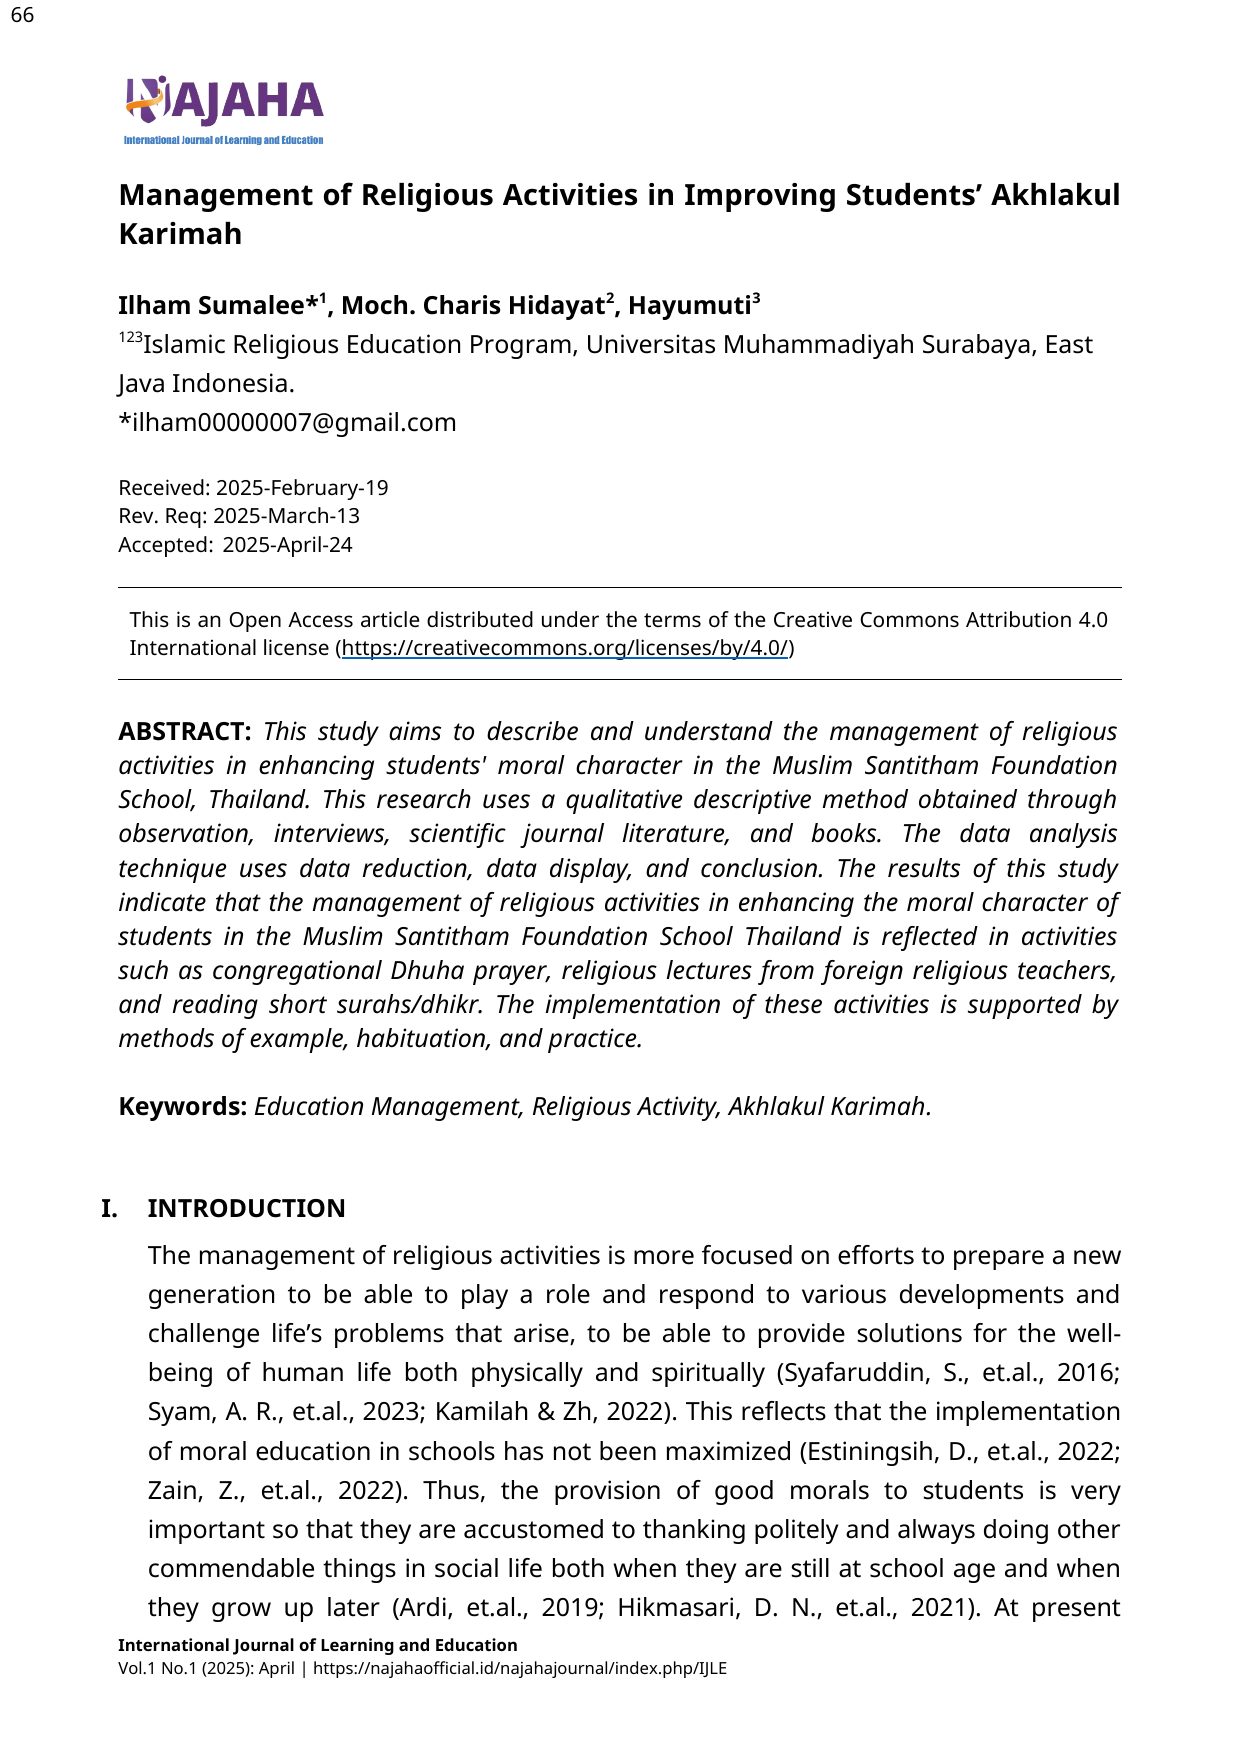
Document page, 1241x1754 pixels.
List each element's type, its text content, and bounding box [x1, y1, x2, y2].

text Received: 2025-February-19 [118, 473, 1045, 501]
text ABSTRACT: This study aims to describe and understand the management of religious activities in enhancing students' moral character in the Muslim Santitham Foundation School, Thailand. This research uses a qualitative descriptive method obtained through observation, interviews, scientific journal literature, and books. The data analysis technique uses data reduction, data display, and conclusion. The results of this study indicate that the management of religious activities in enhancing the moral character of students in the Muslim Santitham Foundation School Thailand is reflected in activities such as congregational Dhuha prayer, religious lectures from foreign religious teachers, and reading short surahs/dhikr. The implementation of these activities is supported by methods of example, habituation, and practice. [118, 714, 1122, 1054]
text Rev. Req: 2025-March-13 [118, 501, 1045, 530]
text 123Islamic Religious Education Program, Universitas Muhammadiyah Surabaya, East Java Indonesia. [118, 327, 1122, 400]
table_header This is an Open Access article distributed under the terms of the Creative Commons Attribution 4.0 International license (https://creativecommons.org/licenses/by/4.0/) [118, 588, 1122, 679]
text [148, 1237, 1122, 1624]
picture [118, 72, 330, 148]
text Accepted: 2025-April-24 [118, 530, 1045, 558]
list INTRODUCTION [118, 1191, 1122, 1225]
text *ilham00000007@gmail.com [118, 405, 1122, 439]
text Ilham Sumalee*1, Moch. Charis Hidayat2, Hayumuti3 [118, 287, 1122, 321]
text Keywords: Education Management, Religious Activity, Akhlakul Karimah. [118, 1089, 1045, 1123]
text Management of Religious Activities in Improving Students’ Akhlakul Karimah [118, 174, 1122, 253]
